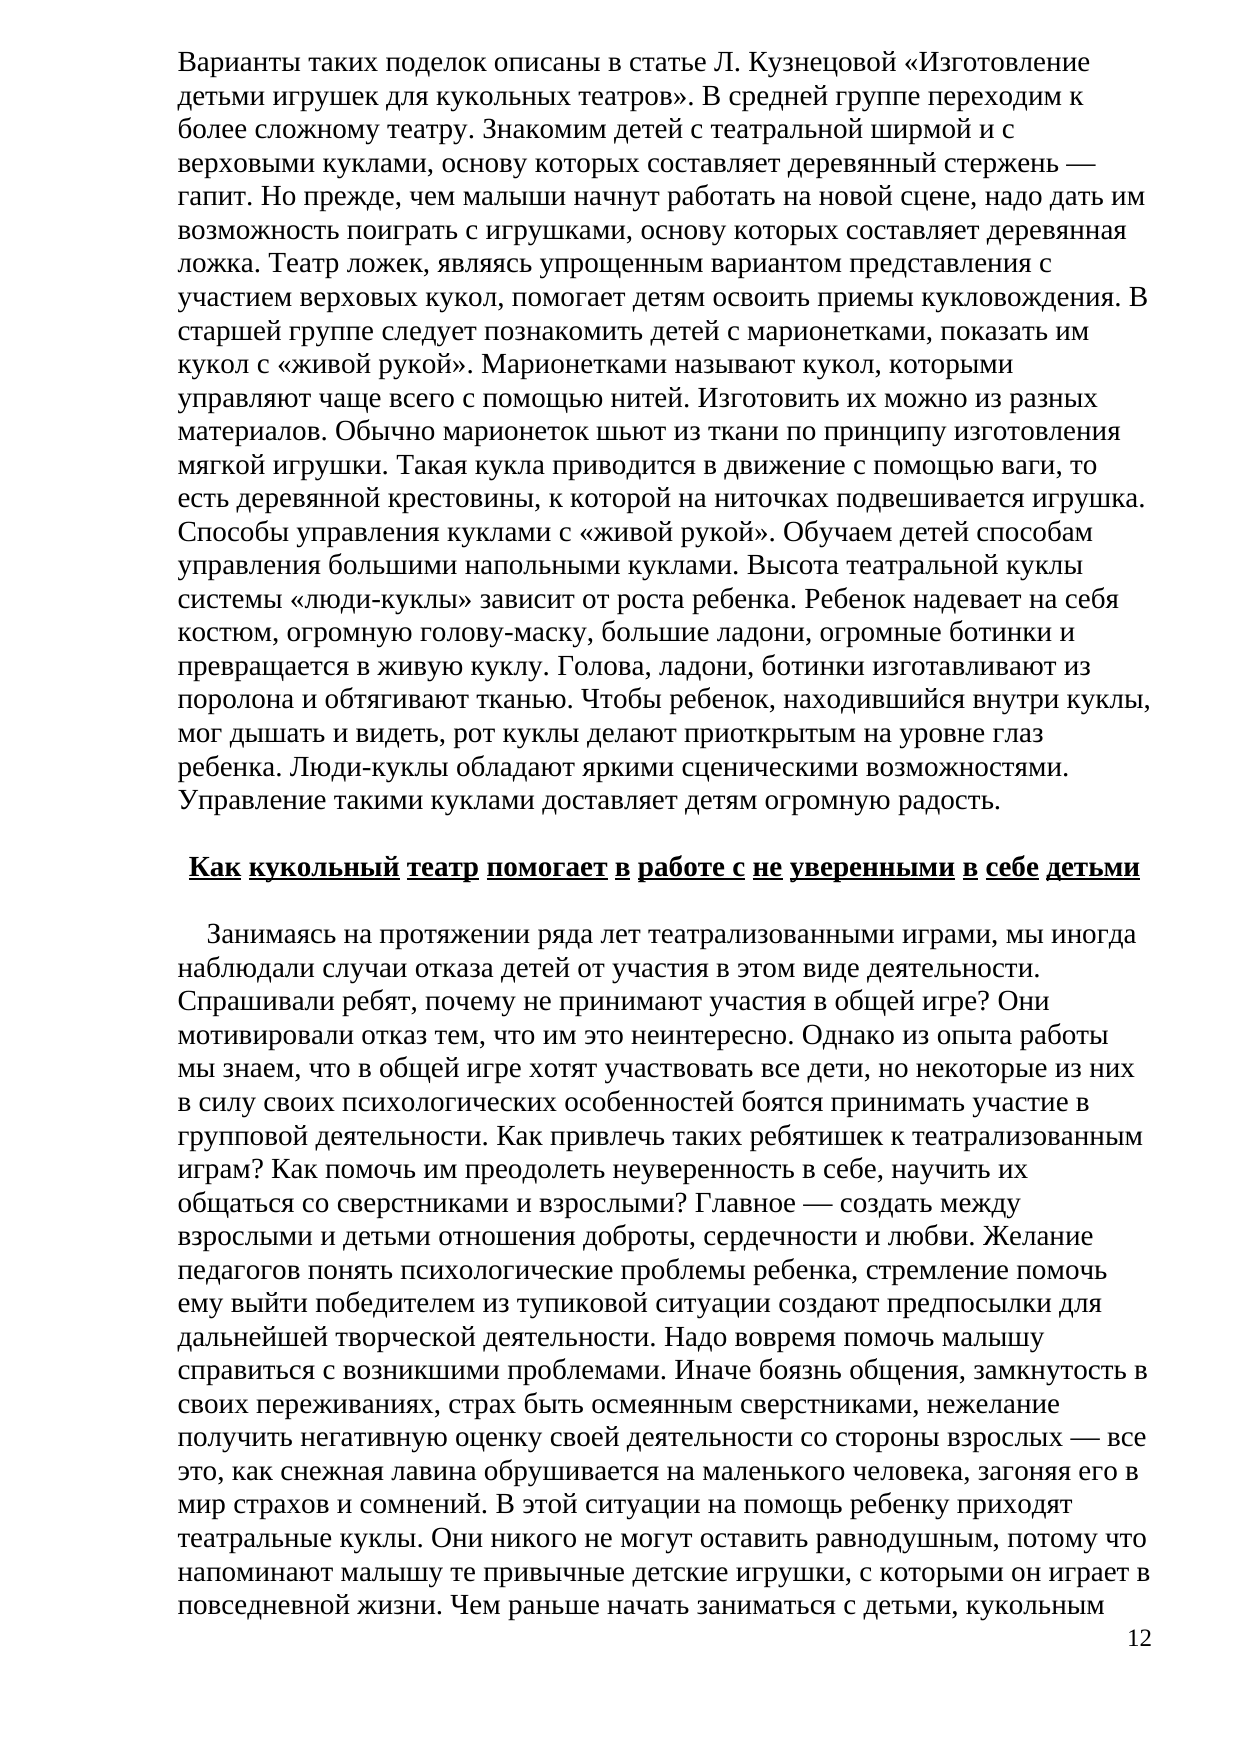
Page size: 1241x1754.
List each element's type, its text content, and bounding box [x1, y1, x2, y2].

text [177, 916, 1152, 1621]
text Как кукольный театр помогает в работе с не уверенными в себе детьми [177, 849, 1152, 883]
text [177, 44, 1152, 816]
